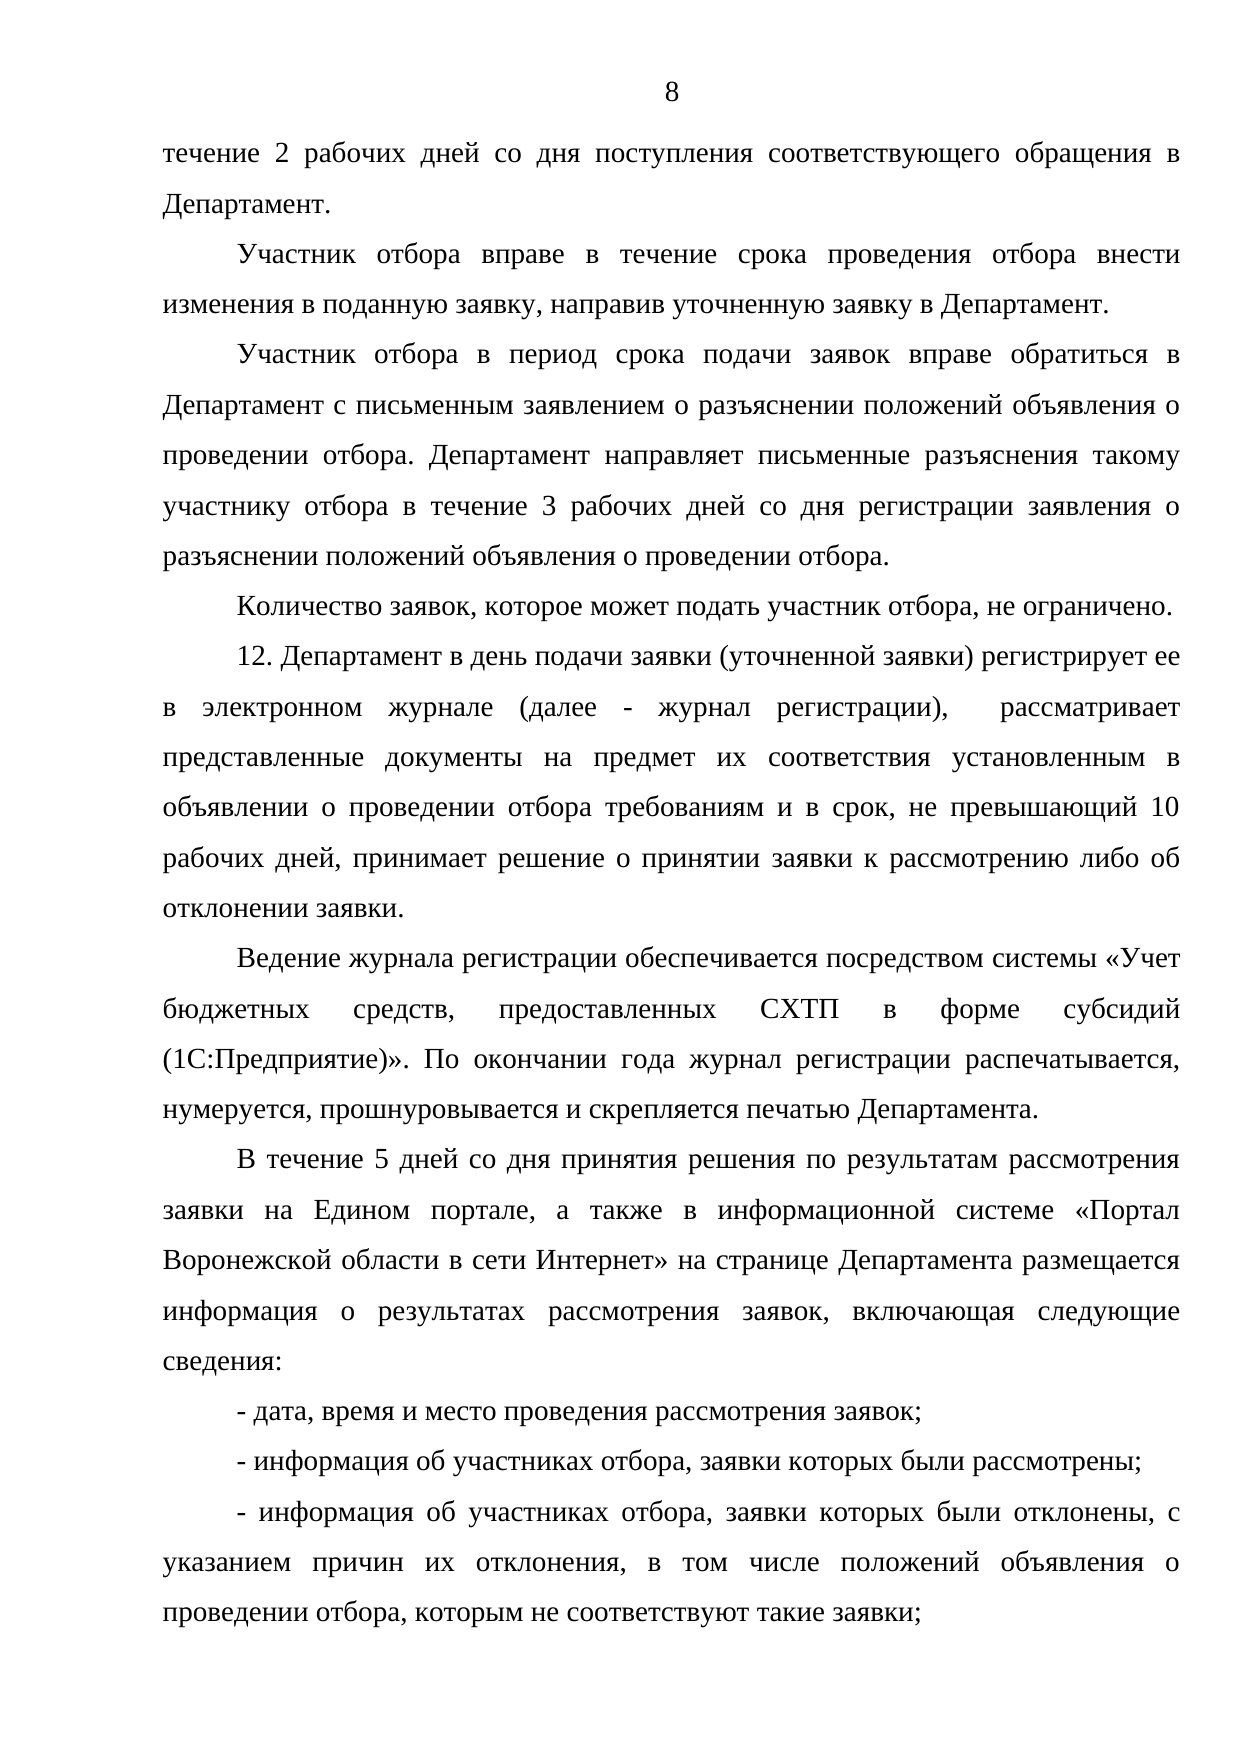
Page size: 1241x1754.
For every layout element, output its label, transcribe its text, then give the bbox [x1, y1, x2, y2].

text Количество заявок, которое может подать участник отбора, не ограничено. [162, 588, 1181, 622]
text 12. Департамент в день подачи заявки (уточненной заявки) регистрирует ее в электронном журнале (далее - журнал регистрации), рассматривает представленные документы на предмет их соответствия установленным в объявлении о проведении отбора требованиям и в срок, не превышающий 10 рабочих дней, принимает решение о принятии заявки к рассмотрению либо об отклонении заявки. [162, 638, 1181, 924]
text В течение 5 дней со дня принятия решения по результатам рассмотрения заявки на Едином портале, а также в информационной системе «Портал Воронежской области в сети Интернет» на странице Департамента размещается информация о результатах рассмотрения заявок, включающая следующие сведения: [162, 1142, 1181, 1376]
text Участник отбора в период срока подачи заявок вправе обратиться в Департамент с письменным заявлением о разъяснении положений объявления о проведении отбора. Департамент направляет письменные разъяснения такому участнику отбора в течение 3 рабочих дней со дня регистрации заявления о разъяснении положений объявления о проведении отбора. [162, 337, 1181, 571]
text Участник отбора вправе в течение срока проведения отбора внести изменения в поданную заявку, направив уточненную заявку в Департамент. [162, 236, 1181, 320]
text - информация об участниках отбора, заявки которых были отклонены, с указанием причин их отклонения, в том числе положений объявления о проведении отбора, которым не соответствуют такие заявки; [162, 1494, 1181, 1628]
text - информация об участниках отбора, заявки которых были рассмотрены; [162, 1443, 1181, 1477]
text - дата, время и место проведения рассмотрения заявок; [162, 1393, 1181, 1427]
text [162, 135, 1181, 219]
text Ведение журнала регистрации обеспечивается посредством системы «Учет бюджетных средств, предоставленных СХТП в форме субсидий (1С:Предприятие)». По окончании года журнал регистрации распечатывается, нумеруется, прошнуровывается и скрепляется печатью Департамента. [162, 940, 1181, 1125]
